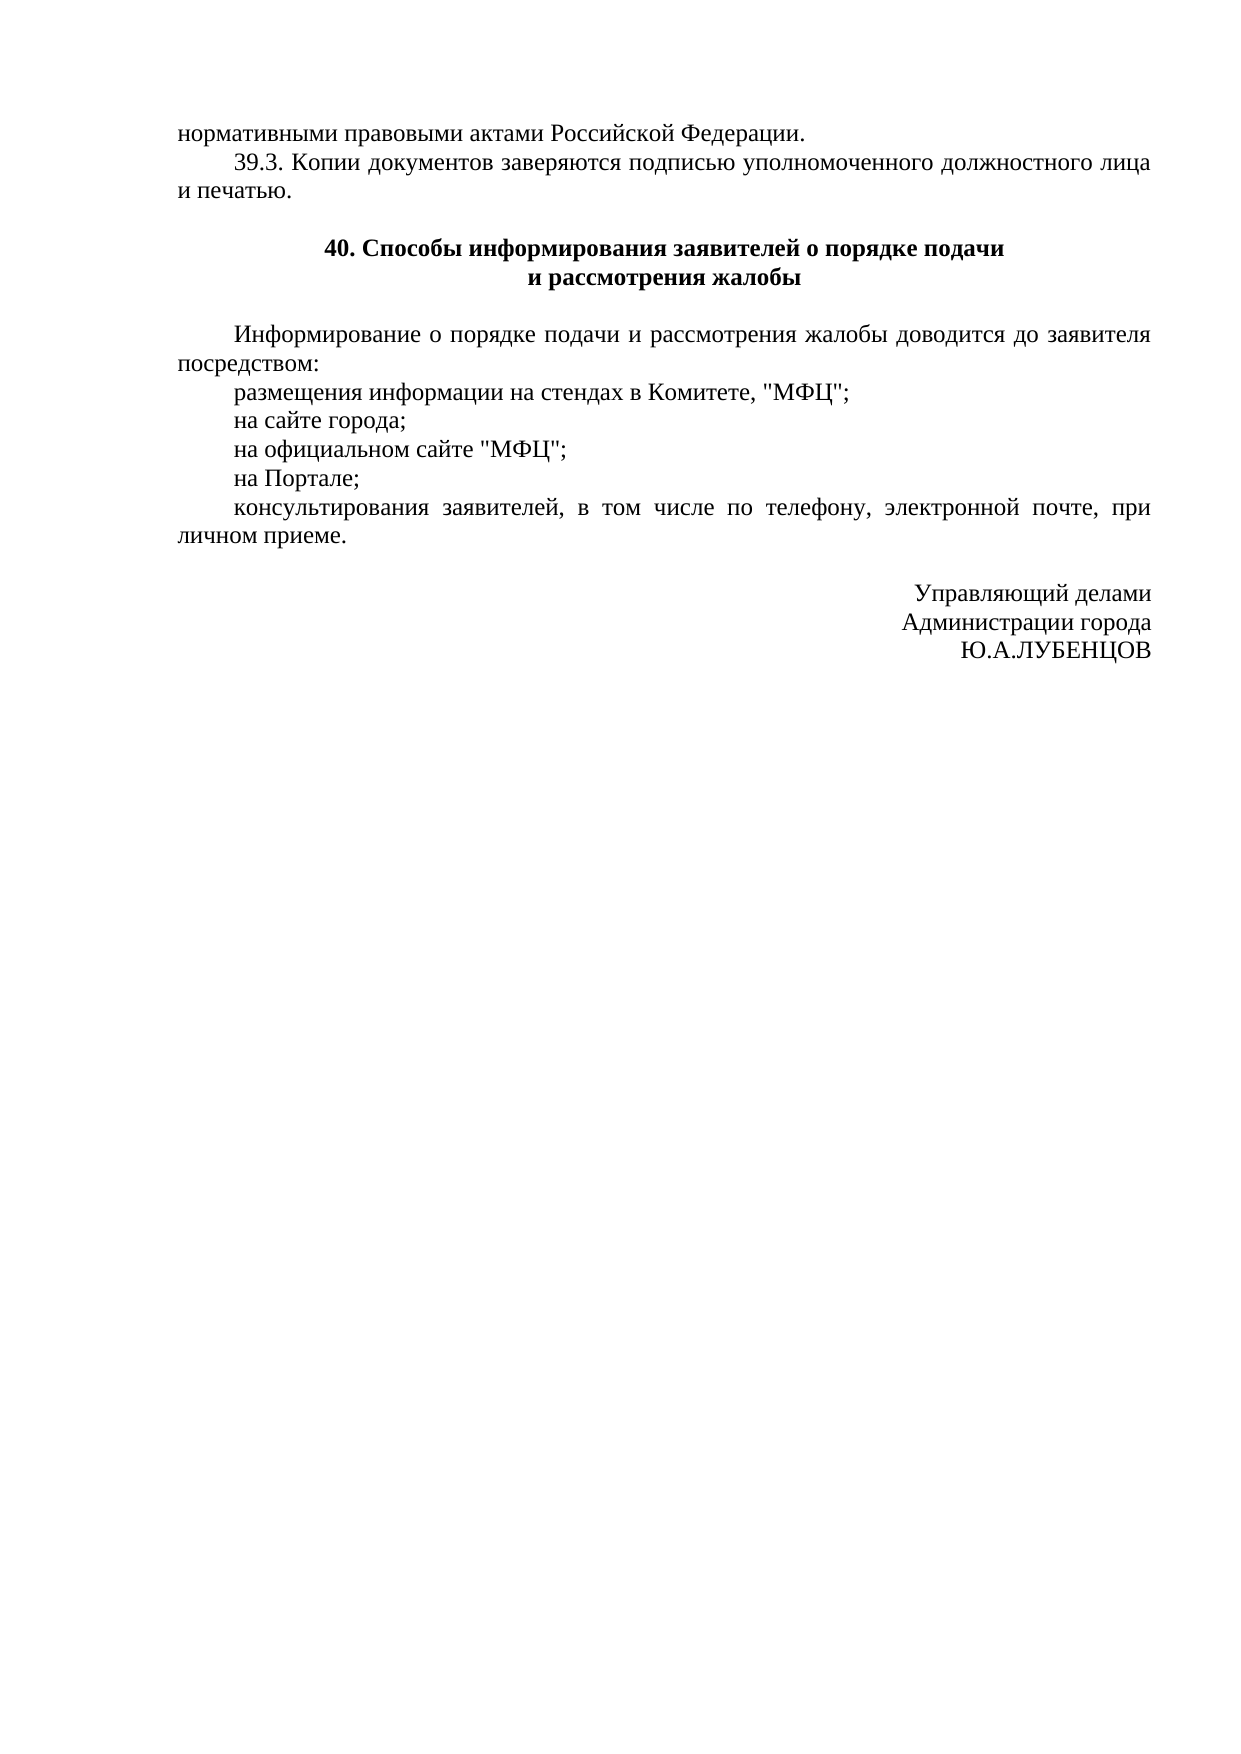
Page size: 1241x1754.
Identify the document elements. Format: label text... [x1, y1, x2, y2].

text Управляющий делами [177, 578, 1152, 607]
text Администрации города [177, 607, 1152, 636]
text Информирование о порядке подачи и рассмотрения жалобы доводится до заявителя посредством: [177, 319, 1152, 377]
title 40. Способы информирования заявителей о порядке подачи [177, 233, 1152, 262]
text Ю.А.ЛУБЕНЦОВ [177, 636, 1152, 664]
text на официальном сайте "МФЦ"; [177, 434, 1152, 463]
text 39.3. Копии документов заверяются подписью уполномоченного должностного лица и печатью. [177, 147, 1152, 204]
title и рассмотрения жалобы [177, 262, 1152, 291]
text на Портале; [177, 463, 1152, 492]
text на сайте города; [177, 406, 1152, 434]
text консультирования заявителей, в том числе по телефону, электронной почте, при личном приеме. [177, 492, 1152, 549]
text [177, 118, 1152, 147]
text размещения информации на стендах в Комитете, "МФЦ"; [177, 377, 1152, 406]
